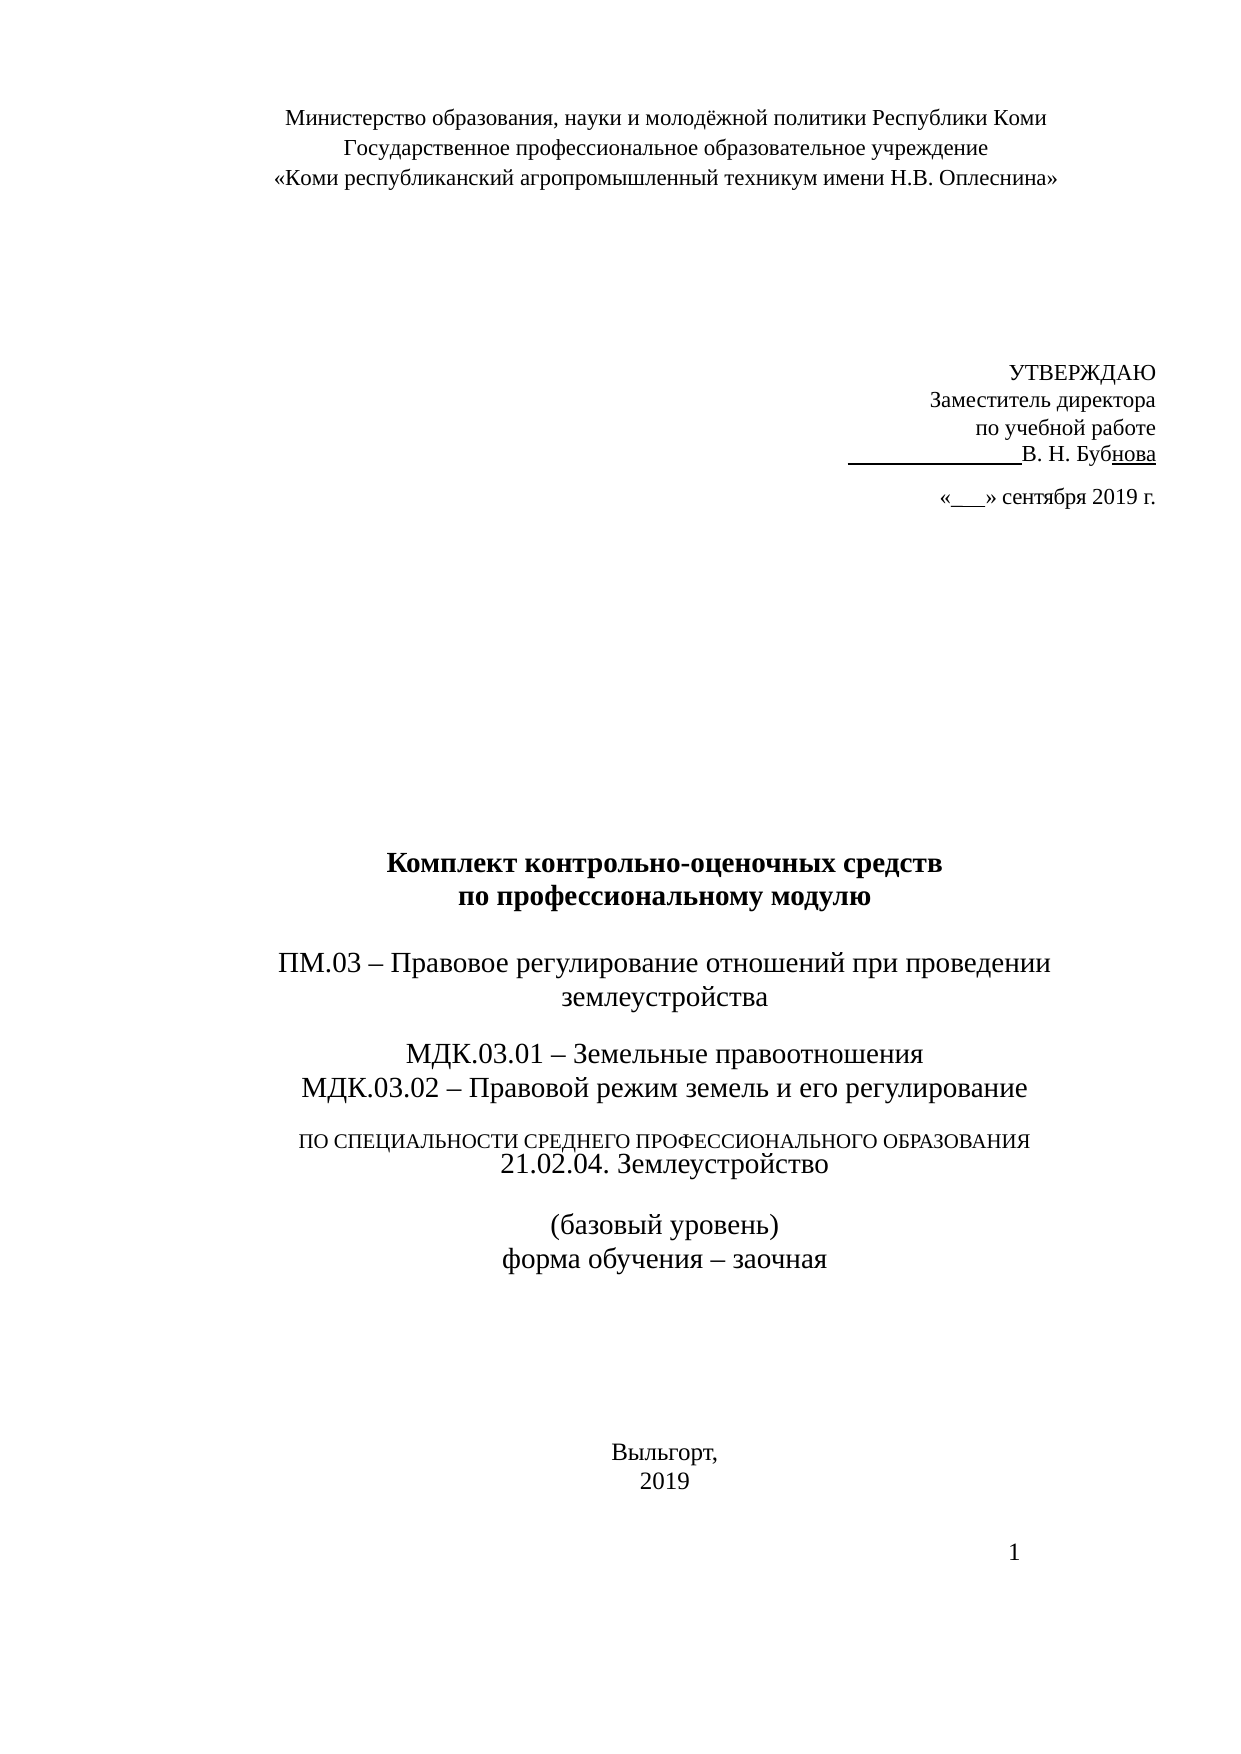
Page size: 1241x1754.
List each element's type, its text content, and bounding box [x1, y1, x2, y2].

text по специальности среднего профессионального образования [177, 1128, 1152, 1153]
text 21.02.04. Землеустройство [177, 1153, 1152, 1178]
text Выльгорт, [177, 1437, 1152, 1466]
text (базовый уровень) [177, 1207, 1152, 1241]
text 2019 [177, 1466, 1152, 1495]
text МДК.03.02 – Правовой режим земель и его регулирование [177, 1070, 1152, 1103]
table_header Министерство образования, науки и молодёжной политики Республики Коми Государственное профессиональное образовательное учреждение «Коми республиканский агропромышленный техникум имени Н.В. Оплеснина» [166, 104, 1163, 229]
table_cell «_ » сентября 2019 г. [731, 484, 1156, 512]
text МДК.03.01 – Земельные правоотношения [177, 1036, 1152, 1070]
table_header УТВЕРЖДАЮ [731, 359, 1156, 386]
table_cell Заместитель директора по учебной работе [731, 386, 1156, 441]
text Комплект контрольно-оценочных средств [177, 845, 1152, 878]
text форма обучения – заочная [177, 1241, 1152, 1274]
text ПМ.03 – Правовое регулирование отношений при проведении землеустройства [177, 945, 1152, 1012]
table_cell В. Н. Бубнова [731, 441, 1156, 483]
text по профессиональному модулю [177, 878, 1152, 912]
